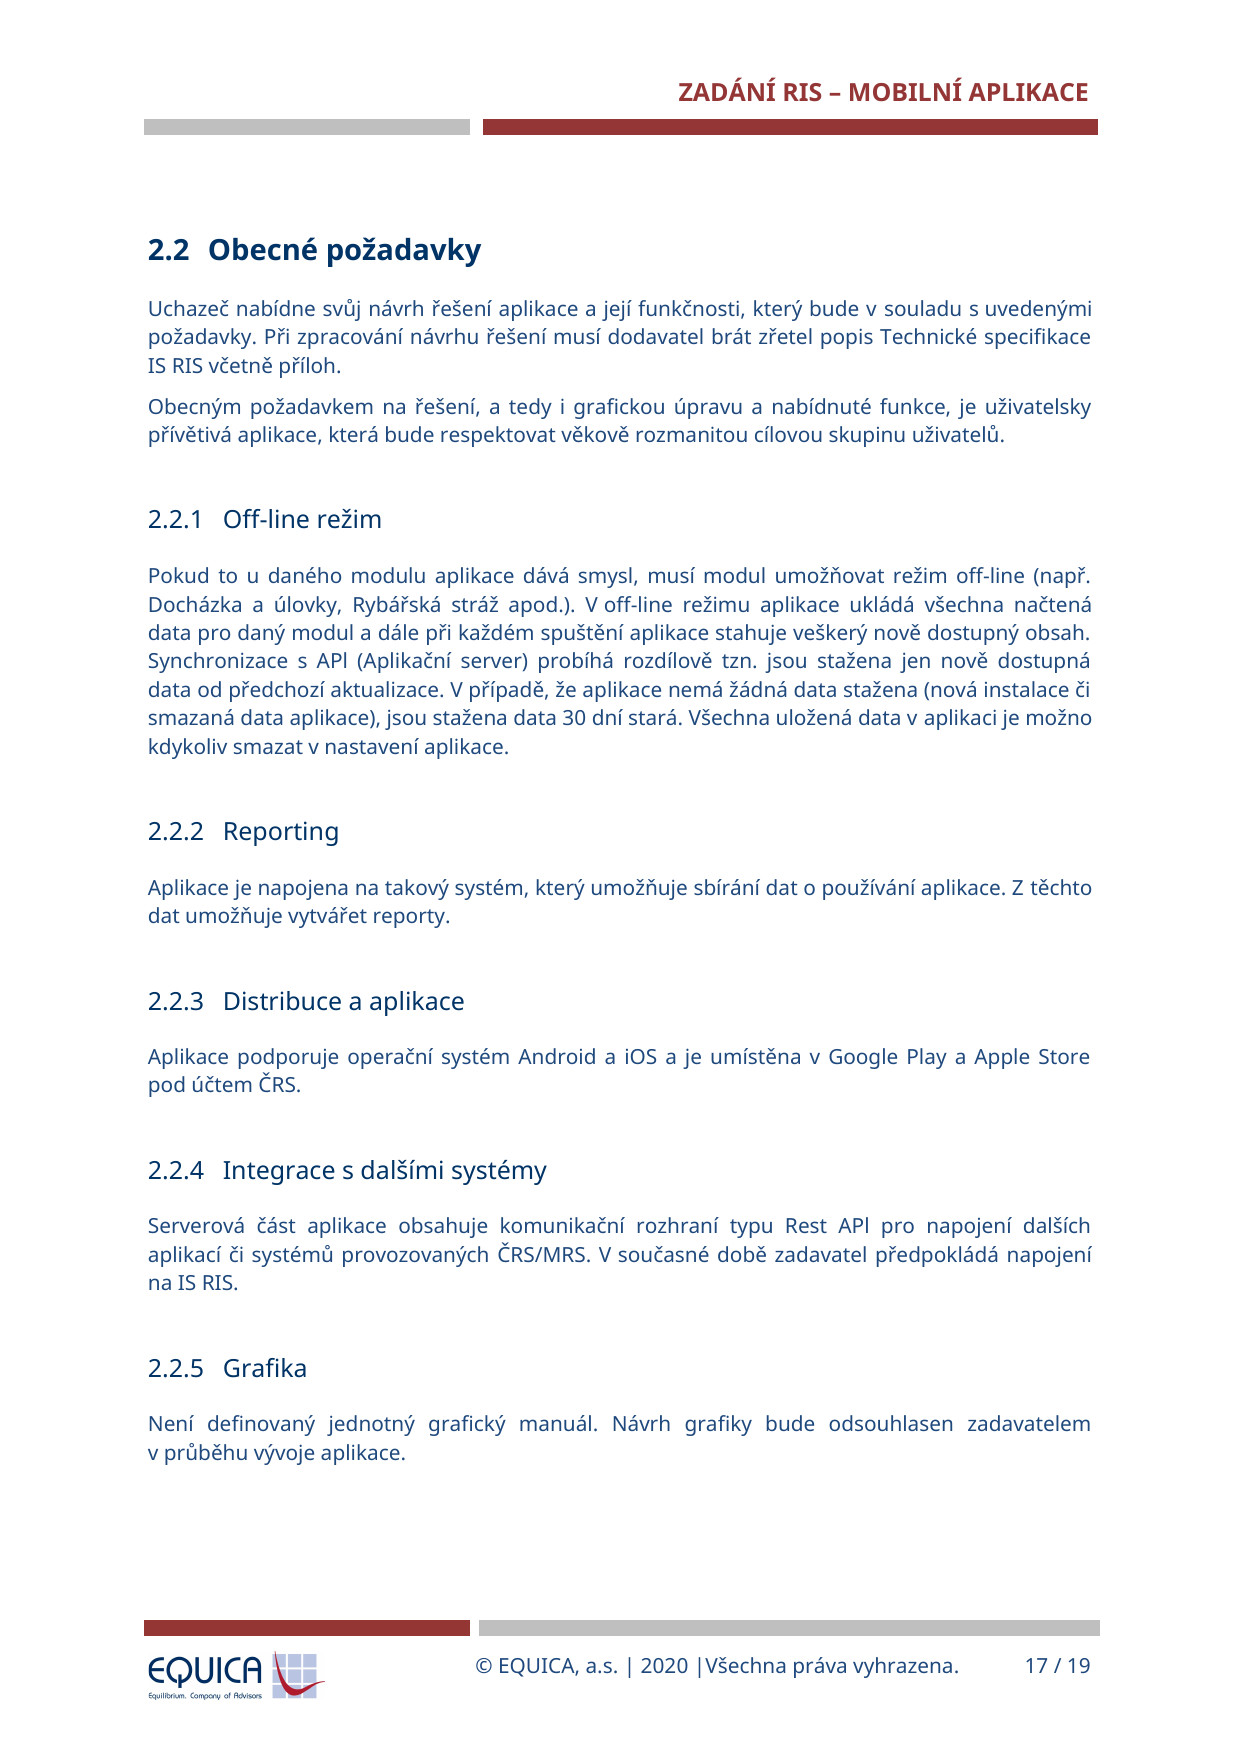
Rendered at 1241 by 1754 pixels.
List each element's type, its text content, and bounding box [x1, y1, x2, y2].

text Uchazeč nabídne svůj návrh řešení aplikace a její funkčnosti, který bude v souladu s uvedenými požadavky. Při zpracování návrhu řešení musí dodavatel brát zřetel popis Technické specifikace IS RIS včetně příloh. [148, 294, 1092, 379]
subtitle Grafika [148, 1350, 1092, 1384]
subtitle Reporting [148, 814, 1092, 848]
text Aplikace je napojena na takový systém, který umožňuje sbírání dat o používání aplikace. Z těchto dat umožňuje vytvářet reporty. [148, 873, 1092, 930]
subtitle Distribuce a aplikace [148, 983, 1092, 1017]
subtitle Off-line režim [148, 502, 1092, 536]
subtitle Integrace s dalšími systémy [148, 1152, 1092, 1187]
text Aplikace podporuje operační systém Android a iOS a je umístěna v Google Play a Apple Store pod účtem ČRS. [148, 1042, 1092, 1099]
text Pokud to u daného modulu aplikace dává smysl, musí modul umožňovat režim off-line (např. Docházka a úlovky, Rybářská stráž apod.). V off-line režimu aplikace ukládá všechna načtená data pro daný modul a dále při každém spuštění aplikace stahuje veškerý nově dostupný obsah. Synchronizace s APl (Aplikační server) probíhá rozdílově tzn. jsou stažena jen nově dostupná data od předchozí aktualizace. V případě, že aplikace nemá žádná data stažena (nová instalace či smazaná data aplikace), jsou stažena data 30 dní stará. Všechna uložená data v aplikaci je možno kdykoliv smazat v nastavení aplikace. [148, 561, 1092, 760]
text Není definovaný jednotný grafický manuál. Návrh grafiky bude odsouhlasen zadavatelem v průběhu vývoje aplikace. [148, 1409, 1092, 1466]
subtitle Obecné požadavky [148, 229, 1092, 269]
text Serverová část aplikace obsahuje komunikační rozhraní typu Rest APl pro napojení dalších aplikací či systémů provozovaných ČRS/MRS. V současné době zadavatel předpokládá napojení na IS RIS. [148, 1212, 1092, 1297]
text Obecným požadavkem na řešení, a tedy i grafickou úpravu a nabídnuté funkce, je uživatelsky přívětivá aplikace, která bude respektovat věkově rozmanitou cílovou skupinu uživatelů. [148, 392, 1092, 449]
picture [148, 1651, 325, 1700]
